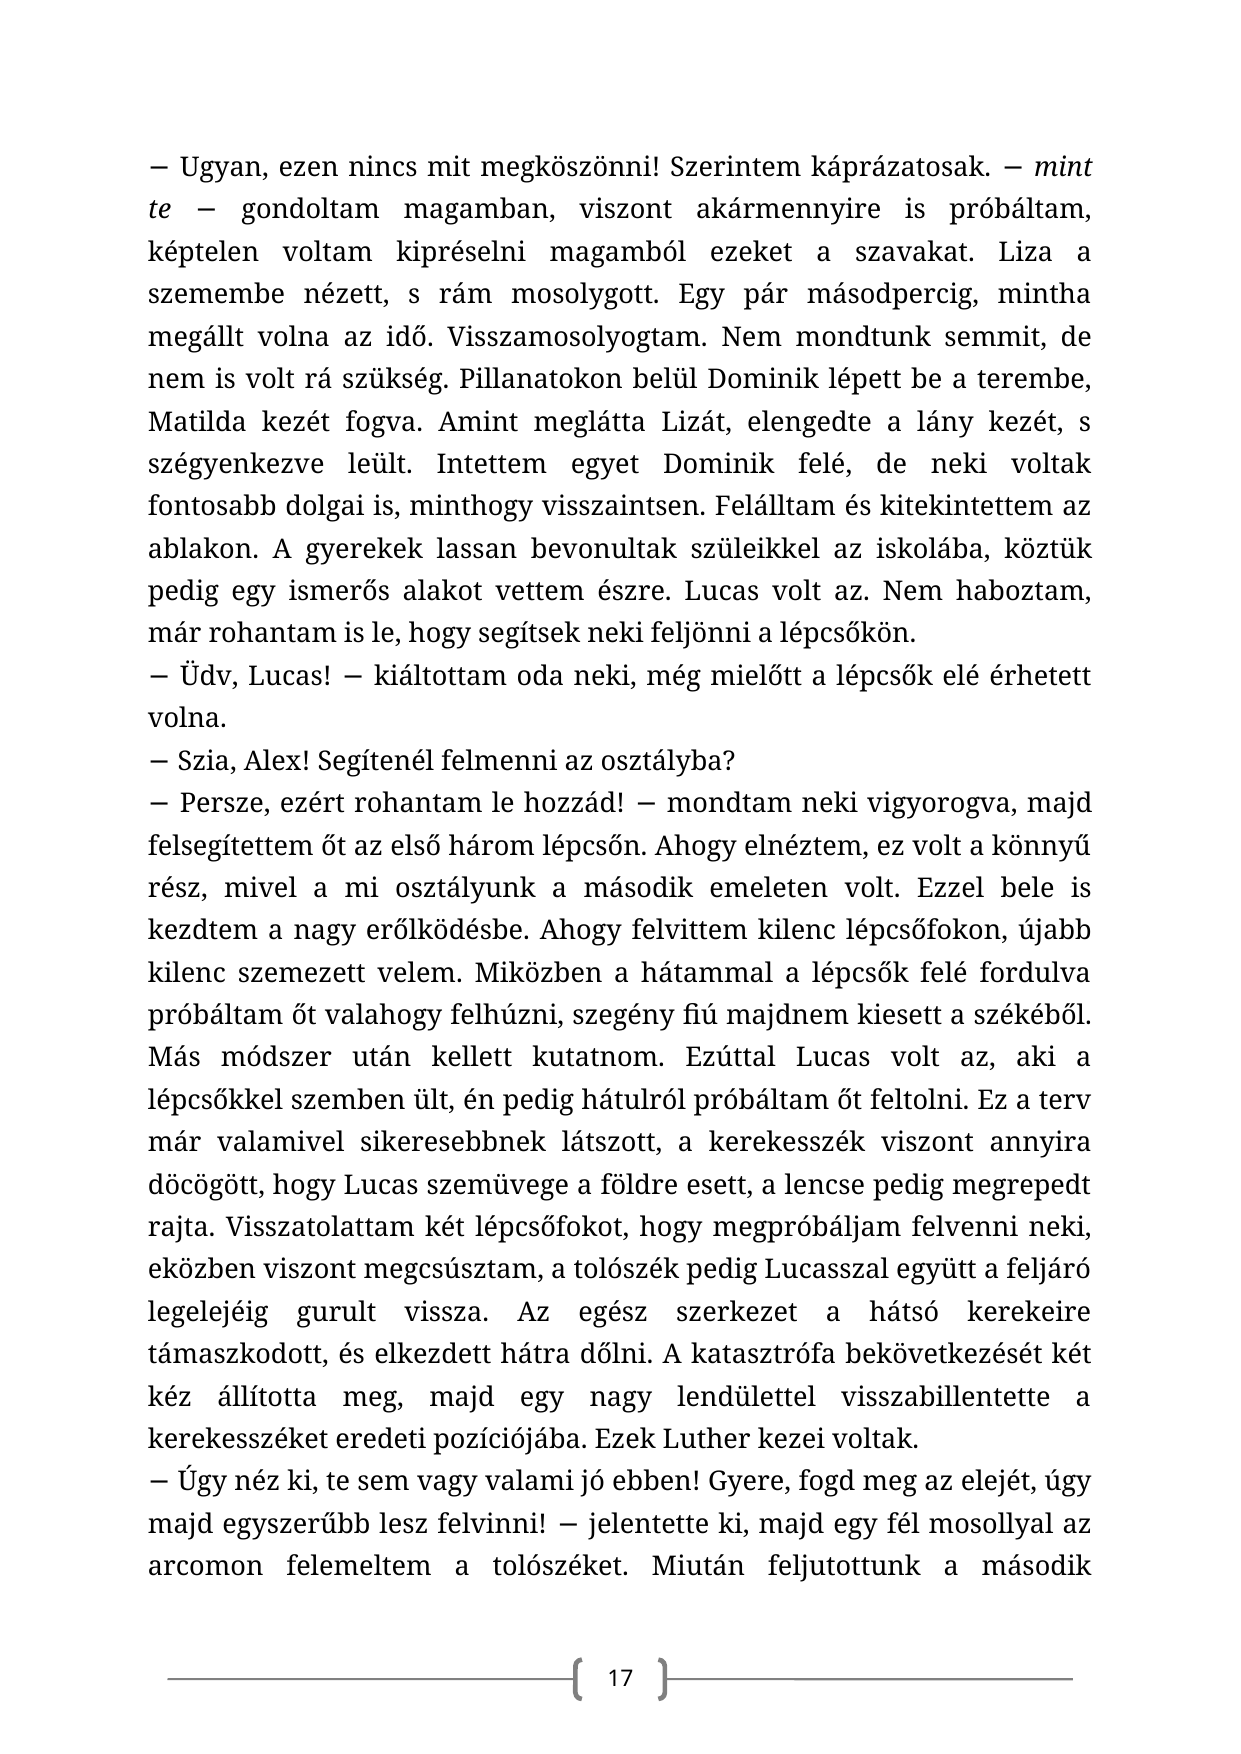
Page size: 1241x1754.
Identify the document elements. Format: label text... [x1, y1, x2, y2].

text − Ugyan, ezen nincs mit megköszönni! Szerintem káprázatosak. − mint te − gondoltam magamban, viszont akármennyire is próbáltam, képtelen voltam kipréselni magamból ezeket a szavakat. Liza a szemembe nézett, s rám mosolygott. Egy pár másodpercig, mintha megállt volna az idő. Visszamosolyogtam. Nem mondtunk semmit, de nem is volt rá szükség. Pillanatokon belül Dominik lépett be a terembe, Matilda kezét fogva. Amint meglátta Lizát, elengedte a lány kezét, s szégyenkezve leült. Intettem egyet Dominik felé, de neki voltak fontosabb dolgai is, minthogy visszaintsen. Felálltam és kitekintettem az ablakon. A gyerekek lassan bevonultak szüleikkel az iskolába, köztük pedig egy ismerős alakot vettem észre. Lucas volt az. Nem haboztam, már rohantam is le, hogy segítsek neki feljönni a lépcsőkön. [148, 148, 1093, 651]
text − Szia, Alex! Segítenél felmenni az osztályba? [148, 741, 1093, 778]
text − Persze, ezért rohantam le hozzád! − mondtam neki vigyorogva, majd felsegítettem őt az első három lépcsőn. Ahogy elnéztem, ez volt a könnyű rész, mivel a mi osztályunk a második emeleten volt. Ezzel bele is kezdtem a nagy erőlködésbe. Ahogy felvittem kilenc lépcsőfokon, újabb kilenc szemezett velem. Miközben a hátammal a lépcsők felé fordulva próbáltam őt valahogy felhúzni, szegény fiú majdnem kiesett a székéből. Más módszer után kellett kutatnom. Ezúttal Lucas volt az, aki a lépcsőkkel szemben ült, én pedig hátulról próbáltam őt feltolni. Ez a terv már valamivel sikeresebbnek látszott, a kerekesszék viszont annyira döcögött, hogy Lucas szemüvege a földre esett, a lencse pedig megrepedt rajta. Visszatolattam két lépcsőfokot, hogy megpróbáljam felvenni neki, eközben viszont megcsúsztam, a tolószék pedig Lucasszal együtt a feljáró legelejéig gurult vissza. Az egész szerkezet a hátsó kerekeire támaszkodott, és elkezdett hátra dőlni. A katasztrófa bekövetkezését két kéz állította meg, majd egy nagy lendülettel visszabillentette a kerekesszéket eredeti pozíciójába. Ezek Luther kezei voltak. [148, 783, 1093, 1456]
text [148, 1462, 1093, 1583]
text − Üdv, Lucas! − kiáltottam oda neki, még mielőtt a lépcsők elé érhetett volna. [148, 656, 1093, 736]
